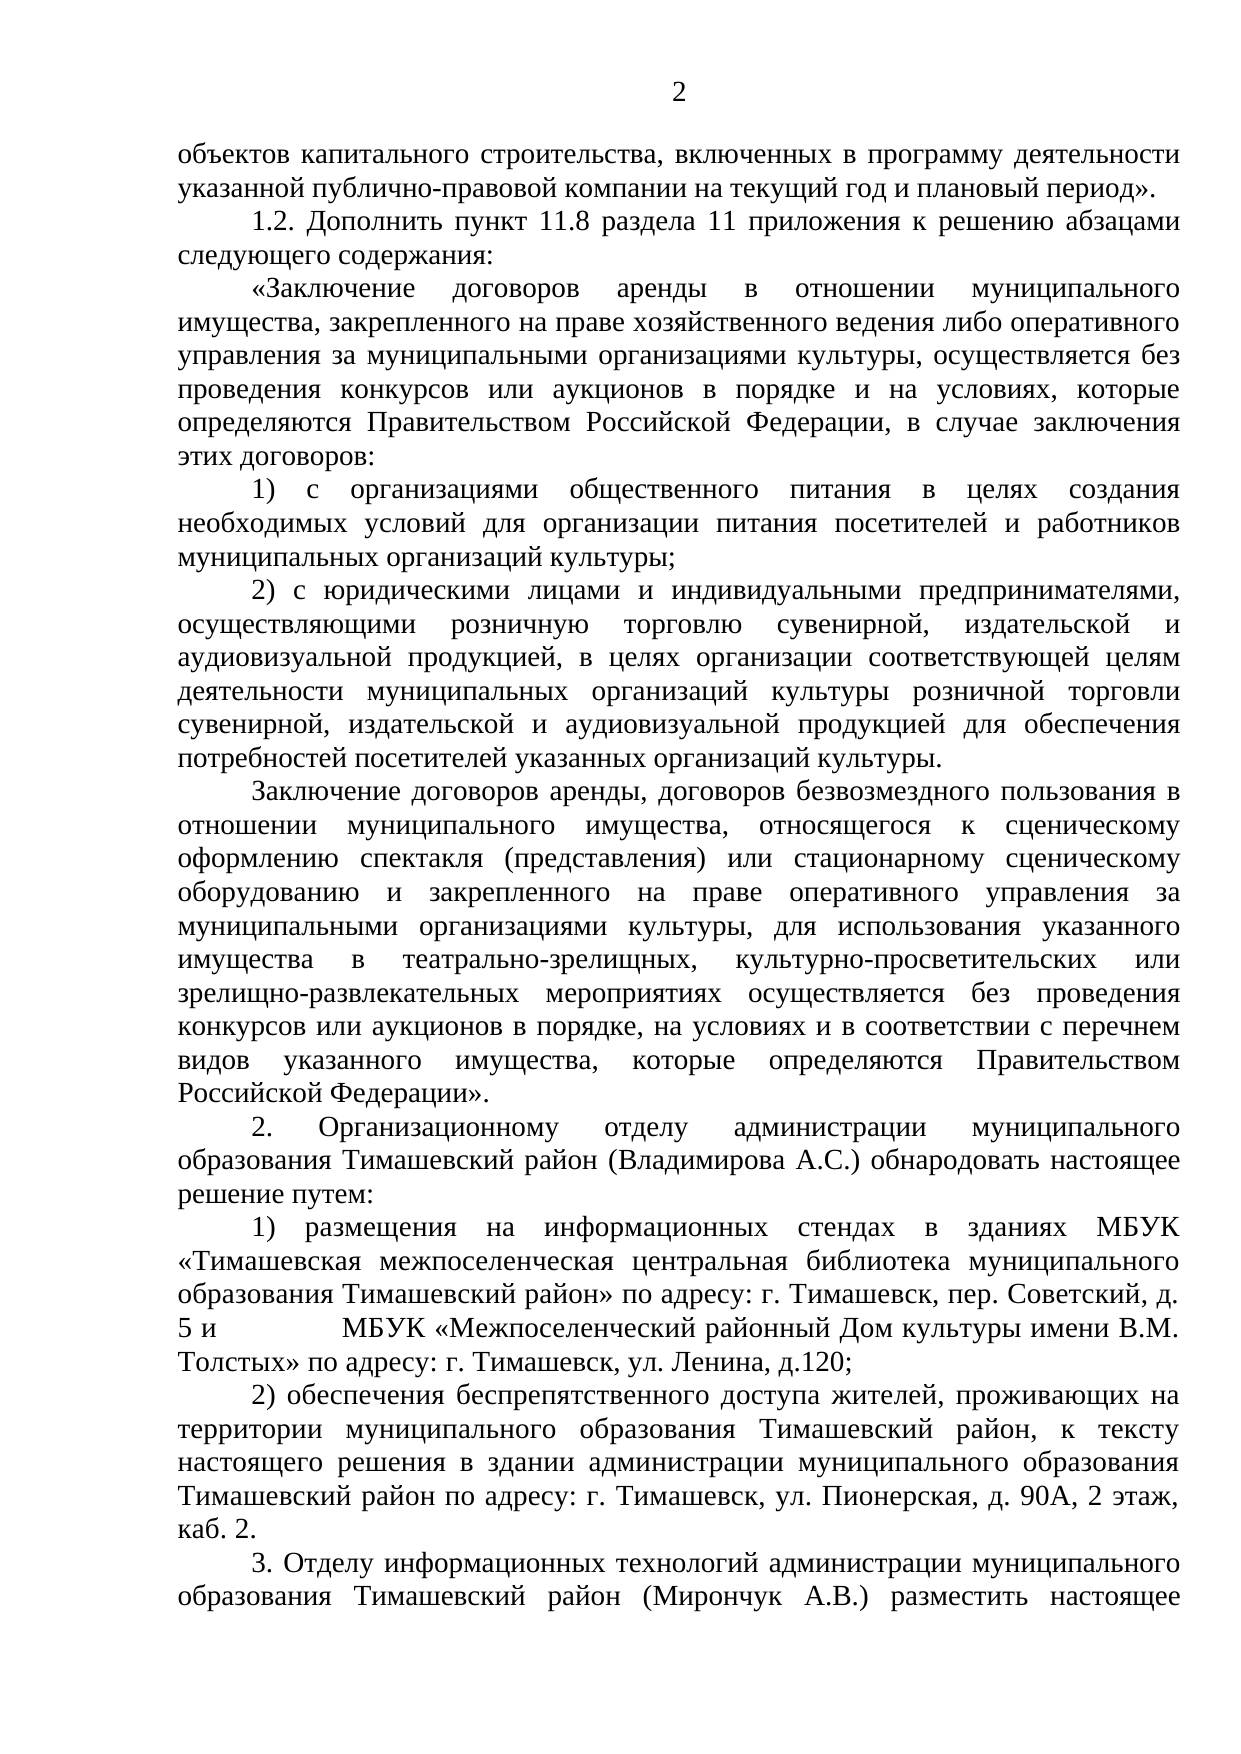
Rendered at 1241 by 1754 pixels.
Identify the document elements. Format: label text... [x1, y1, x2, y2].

text Заключение договоров аренды, договоров безвозмездного пользования в отношении муниципального имущества, относящегося к сценическому оформлению спектакля (представления) или стационарному сценическому оборудованию и закрепленного на праве оперативного управления за муниципальными организациями культуры, для использования указанного имущества в театрально-зрелищных, культурно-просветительских или зрелищно-развлекательных мероприятиях осуществляется без проведения конкурсов или аукционов в порядке, на условиях и в соответствии с перечнем видов указанного имущества, которые определяются Правительством Российской Федерации». [177, 773, 1181, 1109]
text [177, 136, 1181, 203]
text 2) обеспечения беспрепятственного доступа жителей, проживающих на территории муниципального образования Тимашевский район, к тексту настоящего решения в здании администрации муниципального образования Тимашевский район по адресу: г. Тимашевск, ул. Пионерская, д. 90А, 2 этаж, каб. 2. [177, 1377, 1181, 1545]
text 2. Организационному отделу администрации муниципального образования Тимашевский район (Владимирова А.С.) обнародовать настоящее решение путем: [177, 1109, 1181, 1209]
text 2) с юридическими лицами и индивидуальными предпринимателями, осуществляющими розничную торговлю сувенирной, издательской и аудиовизуальной продукцией, в целях организации соответствующей целям деятельности муниципальных организаций культуры розничной торговли сувенирной, издательской и аудиовизуальной продукцией для обеспечения потребностей посетителей указанных организаций культуры. [177, 572, 1181, 773]
text 1) размещения на информационных стендах в зданиях МБУК «Тимашевская межпоселенческая центральная библиотека муниципального образования Тимашевский район» по адресу: г. Тимашевск, пер. Советский, д. 5 и МБУК «Межпоселенческий районный Дом культуры имени В.М. Толстых» по адресу: г. Тимашевск, ул. Ленина, д.120; [177, 1209, 1181, 1377]
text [177, 1545, 1181, 1612]
text 1) с организациями общественного питания в целях создания необходимых условий для организации питания посетителей и работников муниципальных организаций культуры; [177, 472, 1181, 572]
text 1.2. Дополнить пункт 11.8 раздела 11 приложения к решению абзацами следующего содержания: [177, 203, 1181, 270]
text «Заключение договоров аренды в отношении муниципального имущества, закрепленного на праве хозяйственного ведения либо оперативного управления за муниципальными организациями культуры, осуществляется без проведения конкурсов или аукционов в порядке и на условиях, которые определяются Правительством Российской Федерации, в случае заключения этих договоров: [177, 270, 1181, 472]
